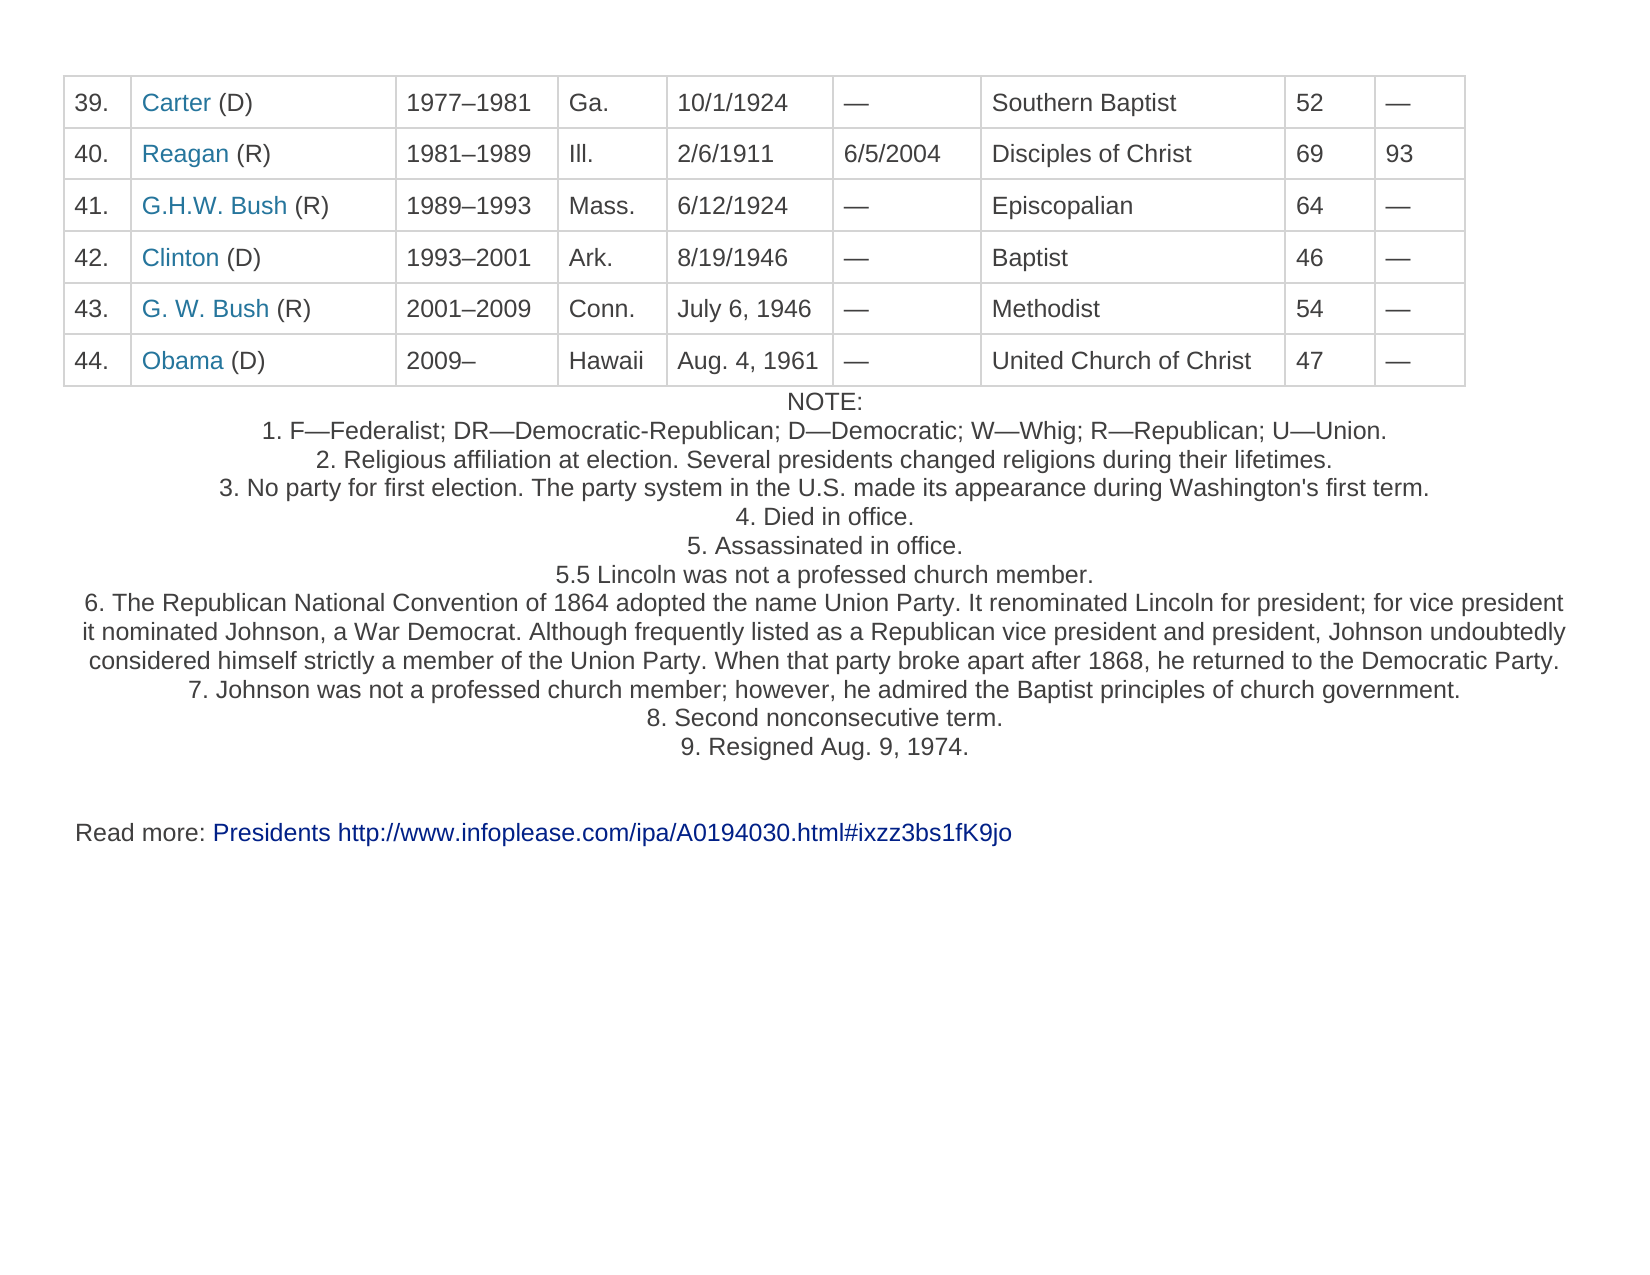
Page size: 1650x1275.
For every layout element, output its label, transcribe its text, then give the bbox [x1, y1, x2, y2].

table_cell — [1376, 284, 1464, 333]
table_cell 41. [65, 180, 130, 230]
text 5. Assassinated in office. [75, 531, 1575, 559]
table_cell 1981–1989 [397, 129, 557, 178]
table_cell — [834, 180, 980, 230]
table_cell Ga. [559, 77, 666, 127]
table_cell — [834, 335, 980, 385]
table_cell 1977–1981 [397, 77, 557, 127]
text 6. The Republican National Convention of 1864 adopted the name Union Party. It renominated Lincoln for president; for vice president it nominated Johnson, a War Democrat. Although frequently listed as a Republican vice president and president, Johnson undoubtedly considered himself strictly a member of the Union Party. When that party broke apart after 1868, he returned to the Democratic Party. [75, 588, 1575, 674]
table_cell 6/12/1924 [668, 180, 832, 230]
table_cell 44. [65, 335, 130, 385]
table_cell 40. [65, 129, 130, 178]
table_cell — [1376, 77, 1464, 127]
table_cell 69 [1286, 129, 1374, 178]
table_cell 64 [1286, 180, 1374, 230]
text 5.5 Lincoln was not a professed church member. [75, 559, 1575, 588]
table_cell Ark. [559, 232, 666, 282]
table_cell Obama (D) [132, 335, 395, 385]
table_cell 2009– [397, 335, 557, 385]
table_cell 1993–2001 [397, 232, 557, 282]
table_cell Aug. 4, 1961 [668, 335, 832, 385]
table_cell 10/1/1924 [668, 77, 832, 127]
table_cell July 6, 1946 [668, 284, 832, 333]
text 3. No party for first election. The party system in the U.S. made its appearance during Washington's first term. [75, 473, 1575, 502]
text 9. Resigned Aug. 9, 1974. [75, 732, 1575, 761]
table_cell 52 [1286, 77, 1374, 127]
table_cell 2001–2009 [397, 284, 557, 333]
table_cell — [1376, 180, 1464, 230]
table_cell 54 [1286, 284, 1374, 333]
table_cell 2/6/1911 [668, 129, 832, 178]
table_cell Conn. [559, 284, 666, 333]
table_cell Episcopalian [982, 180, 1284, 230]
table_cell 39. [65, 77, 130, 127]
text NOTE: [75, 387, 1575, 416]
table_cell — [1376, 232, 1464, 282]
table_cell 93 [1376, 129, 1464, 178]
table_cell United Church of Christ [982, 335, 1284, 385]
table_cell — [834, 284, 980, 333]
table_cell Southern Baptist [982, 77, 1284, 127]
table_cell 47 [1286, 335, 1374, 385]
table_cell Disciples of Christ [982, 129, 1284, 178]
text 1. F—Federalist; DR—Democratic-Republican; D—Democratic; W—Whig; R—Republican; U—Union. [75, 416, 1575, 444]
table_cell G. W. Bush (R) [132, 284, 395, 333]
table_cell Carter (D) [132, 77, 395, 127]
text 8. Second nonconsecutive term. [75, 703, 1575, 732]
text 7. Johnson was not a professed church member; however, he admired the Baptist principles of church government. [75, 674, 1575, 703]
table_cell G.H.W. Bush (R) [132, 180, 395, 230]
table_cell Hawaii [559, 335, 666, 385]
table_cell Baptist [982, 232, 1284, 282]
text 4. Died in office. [75, 502, 1575, 531]
table_cell 43. [65, 284, 130, 333]
table_cell Clinton (D) [132, 232, 395, 282]
text 2. Religious affiliation at election. Several presidents changed religions during their lifetimes. [75, 444, 1575, 473]
table_cell 46 [1286, 232, 1374, 282]
table_cell 1989–1993 [397, 180, 557, 230]
table_cell 6/5/2004 [834, 129, 980, 178]
table_cell — [834, 77, 980, 127]
table_cell 8/19/1946 [668, 232, 832, 282]
table_cell Methodist [982, 284, 1284, 333]
table_cell Mass. [559, 180, 666, 230]
table_cell — [1376, 335, 1464, 385]
table_cell Ill. [559, 129, 666, 178]
table_cell — [834, 232, 980, 282]
table_cell Reagan (R) [132, 129, 395, 178]
text Read more: Presidents http://www.infoplease.com/ipa/A0194030.html#ixzz3bs1fK9jo [75, 818, 1575, 847]
table_cell 42. [65, 232, 130, 282]
